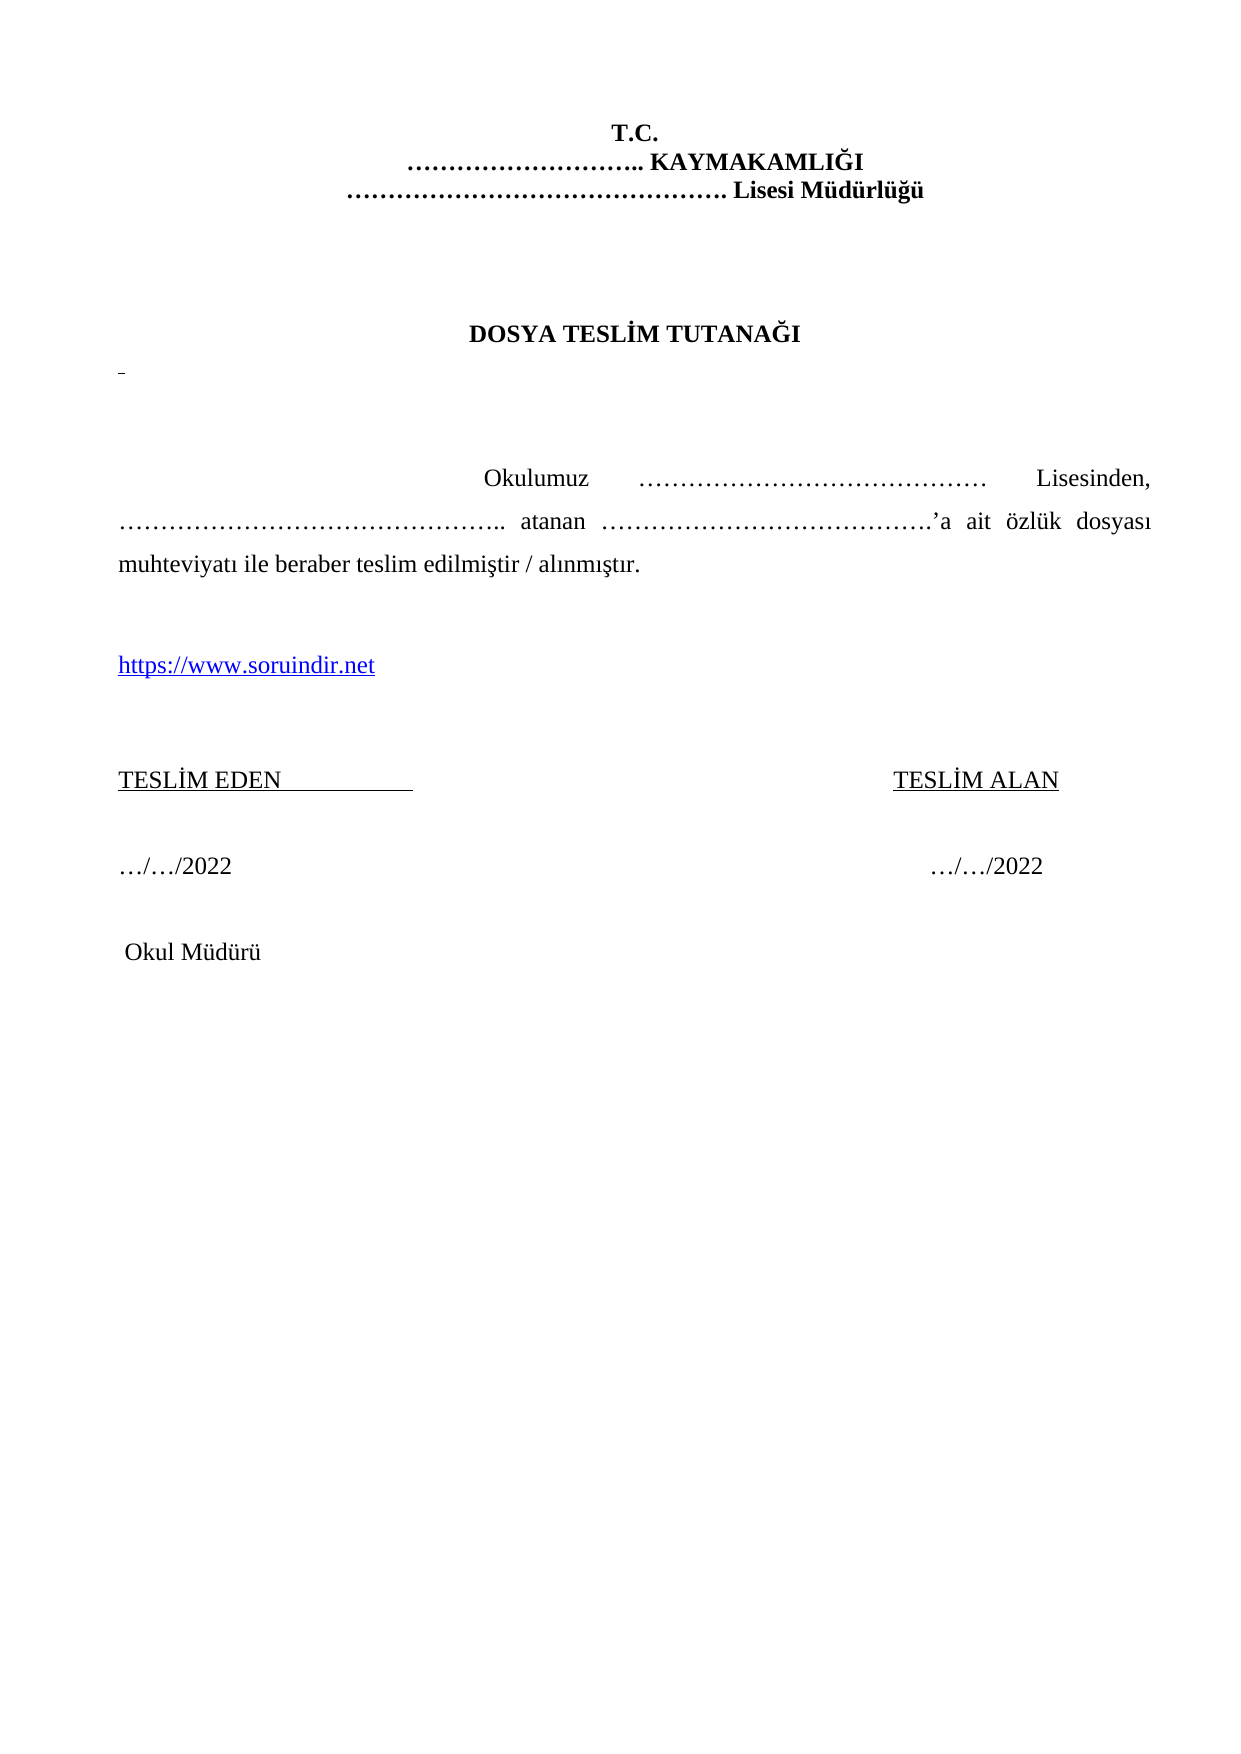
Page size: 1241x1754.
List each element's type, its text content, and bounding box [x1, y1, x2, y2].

text DOSYA TESLİM TUTANAĞI [118, 319, 1152, 348]
text ……………………….. KAYMAKAMLIĞI [118, 147, 1152, 176]
text Okulumuz …………………………………… Lisesinden, ……………………………………….. atanan ………………………………….’a ait özlük dosyası muhteviyatı ile beraber teslim edilmiştir / alınmıştır. [118, 463, 1152, 578]
text https://www.soruindir.net [118, 650, 1152, 679]
text TESLİM EDEN TESLİM ALAN [118, 765, 1152, 794]
text …/…/2022 …/…/2022 [118, 851, 1152, 880]
text T.C. [118, 118, 1152, 147]
subtitle ………………………………………. Lisesi Müdürlüğü [118, 176, 1152, 204]
text Okul Müdürü [118, 937, 1152, 966]
